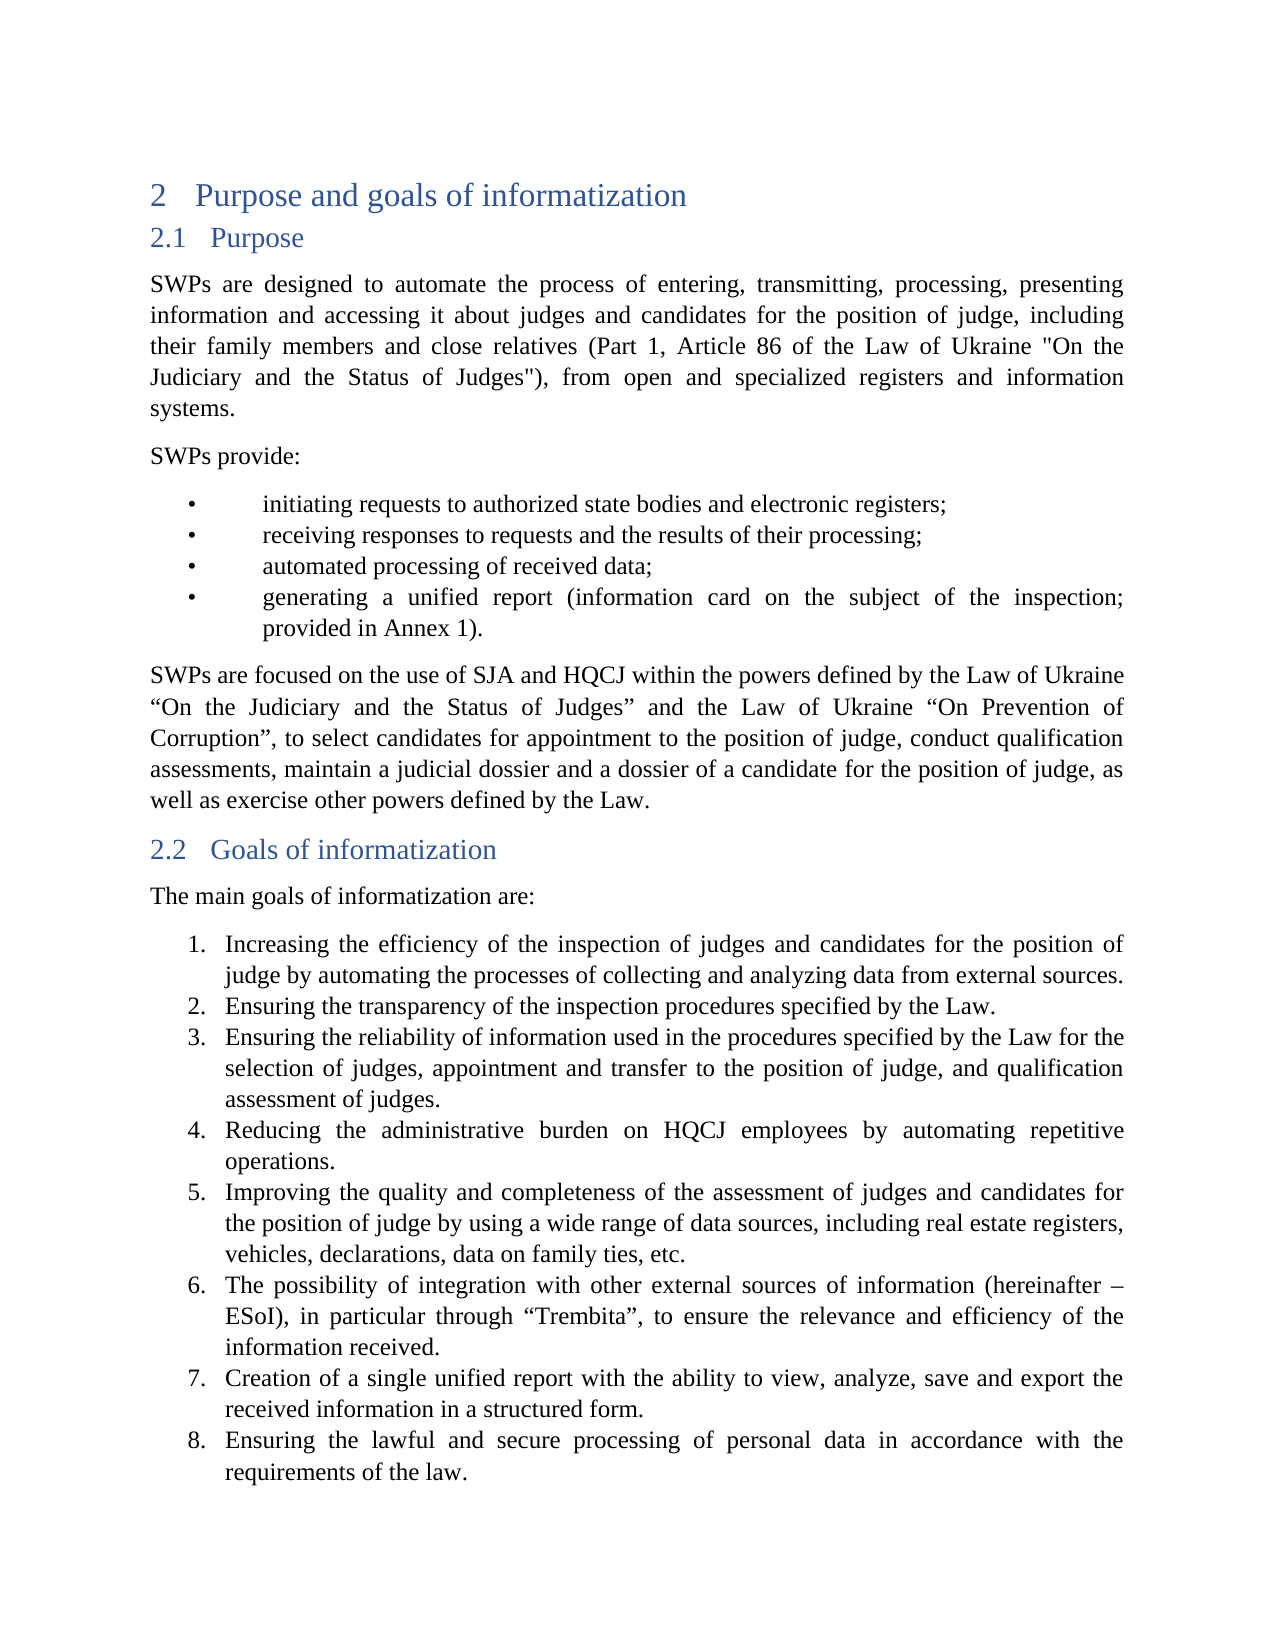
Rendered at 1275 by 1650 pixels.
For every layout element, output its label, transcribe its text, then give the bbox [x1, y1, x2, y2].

list receiving responses to requests and the results of their processing; [187, 520, 1125, 548]
subtitle Purpose [150, 221, 1125, 254]
text SWPs provide: [150, 441, 1125, 470]
list generating a unified report (information card on the subject of the inspection; provided in Annex 1). [187, 582, 1125, 642]
list initiating requests to authorized state bodies and electronic registers; [187, 489, 1125, 517]
list Ensuring the reliability of information used in the procedures specified by the Law for the selection of judges, appointment and transfer to the position of judge, and qualification assessment of judges. [187, 1022, 1125, 1113]
list Increasing the efficiency of the inspection of judges and candidates for the position of judge by automating the processes of collecting and analyzing data from external sources. [187, 929, 1125, 989]
text SWPs are focused on the use of SJA and HQCJ within the powers defined by the Law of Ukraine “On the Judiciary and the Status of Judges” and the Law of Ukraine “On Prevention of Corruption”, to select candidates for appointment to the position of judge, conduct qualification assessments, maintain a judicial dossier and a dossier of a candidate for the position of judge, as well as exercise other powers defined by the Law. [150, 661, 1125, 813]
list Reducing the administrative burden on HQCJ employees by automating repetitive operations. [187, 1115, 1125, 1175]
list Ensuring the lawful and secure processing of personal data in accordance with the requirements of the law. [187, 1426, 1125, 1485]
list Improving the quality and completeness of the assessment of judges and candidates for the position of judge by using a wide range of data sources, including real estate registers, vehicles, declarations, data on family ties, etc. [187, 1177, 1125, 1268]
text SWPs are designed to automate the process of entering, transmitting, processing, presenting information and accessing it about judges and candidates for the position of judge, including their family members and close relatives (Part 1, Article 86 of the Law of Ukraine "On the Judiciary and the Status of Judges"), from open and specialized registers and information systems. [150, 269, 1125, 422]
text The main goals of informatization are: [150, 881, 1125, 910]
list automated processing of received data; [187, 551, 1125, 579]
list Creation of a single unified report with the ability to view, analyze, save and export the received information in a structured form. [187, 1363, 1125, 1423]
subtitle Goals of informatization [150, 832, 1125, 866]
list Ensuring the transparency of the inspection procedures specified by the Law. [187, 991, 1125, 1020]
list The possibility of integration with other external sources of information (hereinafter – ESoI), in particular through “Trembita”, to ensure the relevance and efficiency of the information received. [187, 1270, 1125, 1361]
subtitle Purpose and goals of informatization [150, 175, 1125, 213]
